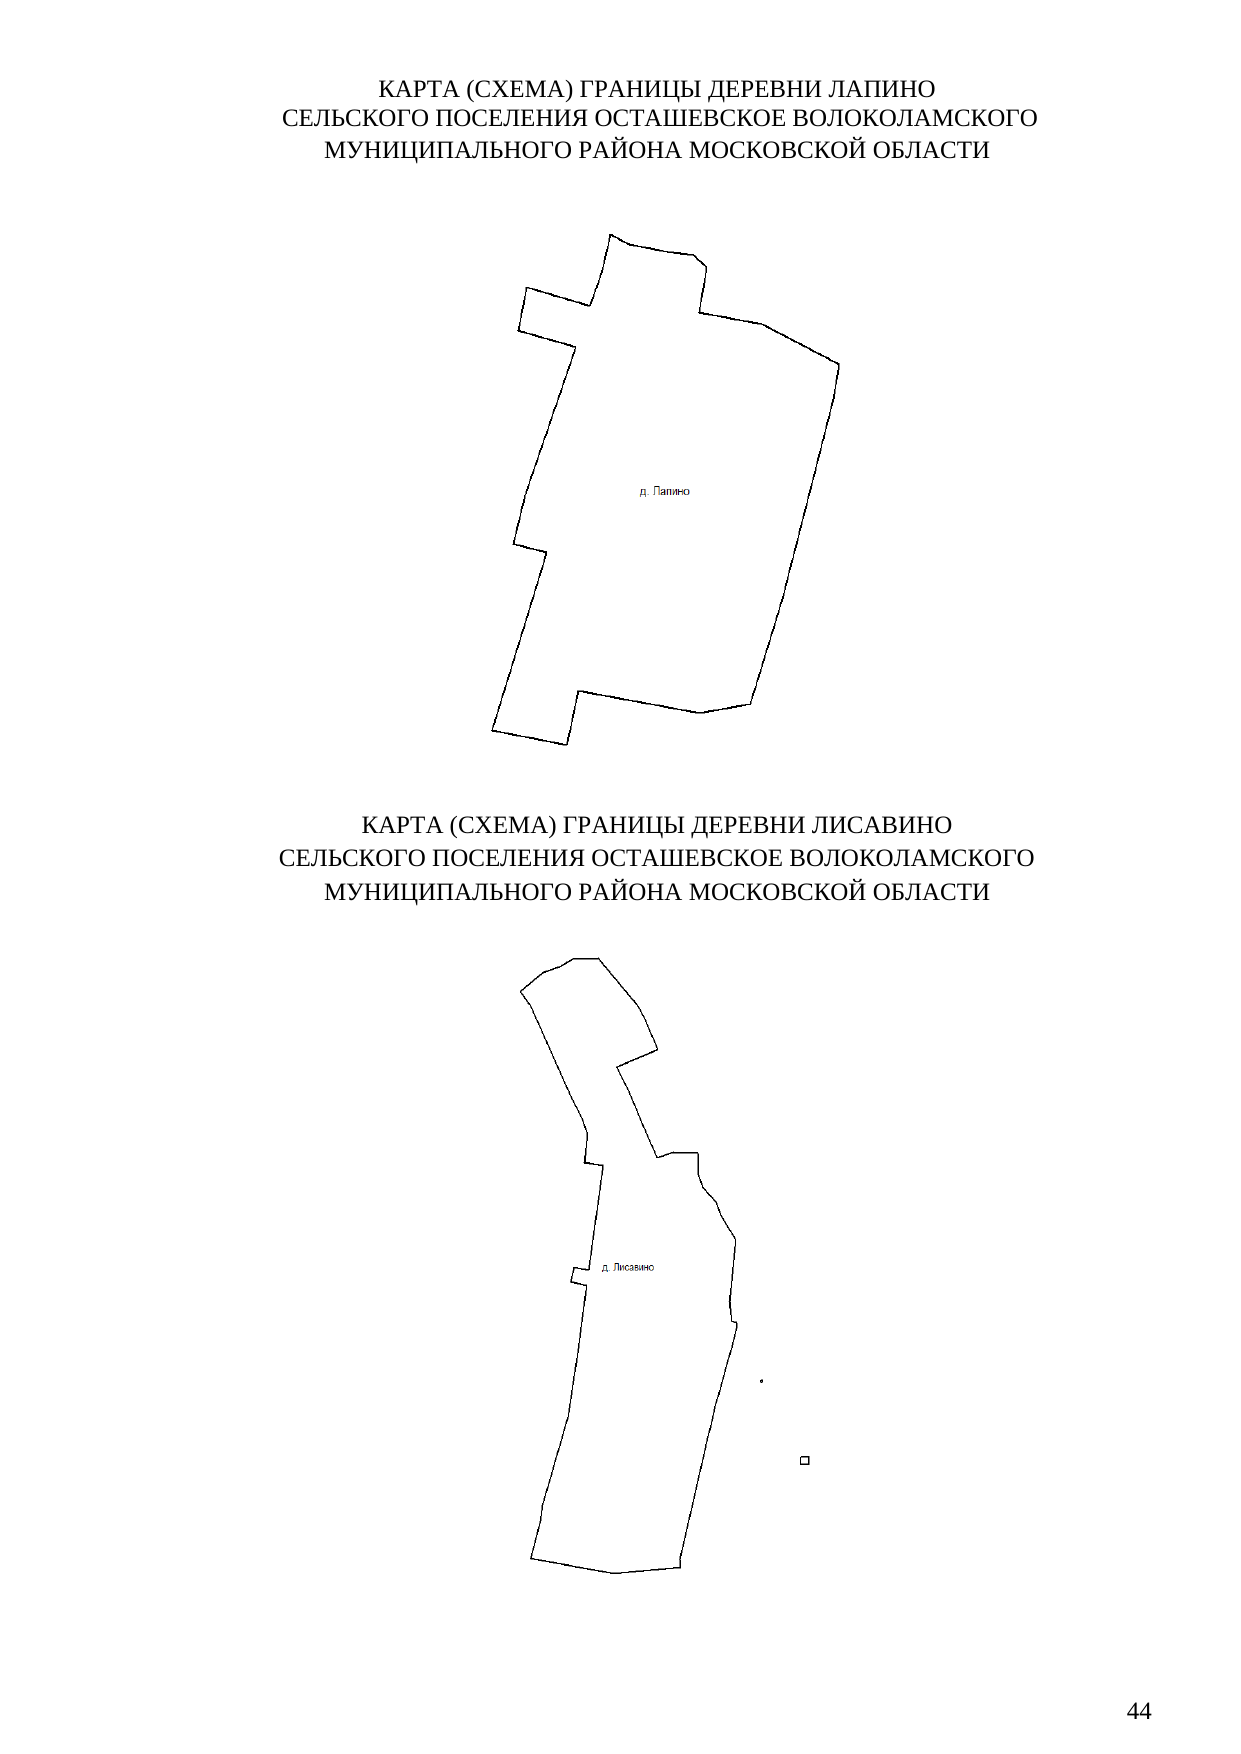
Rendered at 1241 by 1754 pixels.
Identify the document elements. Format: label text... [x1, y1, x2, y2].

picture [481, 942, 833, 1595]
text СЕЛЬСКОГО ПОСЕЛЕНИЯ ОСТАШЕВСКОЕ ВОЛОКОЛАМСКОГО МУНИЦИПАЛЬНОГО РАЙОНА МОСКОВСКОЙ ОБЛАСТИ [162, 843, 1152, 905]
text КАРТА (СХЕМА) ГРАНИЦЫ ДЕРЕВНИ ЛИСАВИНО [162, 811, 1152, 839]
text СЕЛЬСКОГО ПОСЕЛЕНИЯ ОСТАШЕВСКОЕ ВОЛОКОЛАМСКОГО МУНИЦИПАЛЬНОГО РАЙОНА МОСКОВСКОЙ ОБЛАСТИ [162, 103, 1152, 164]
picture [451, 201, 863, 778]
text КАРТА (СХЕМА) ГРАНИЦЫ ДЕРЕВНИ ЛАПИНО [162, 74, 1152, 103]
